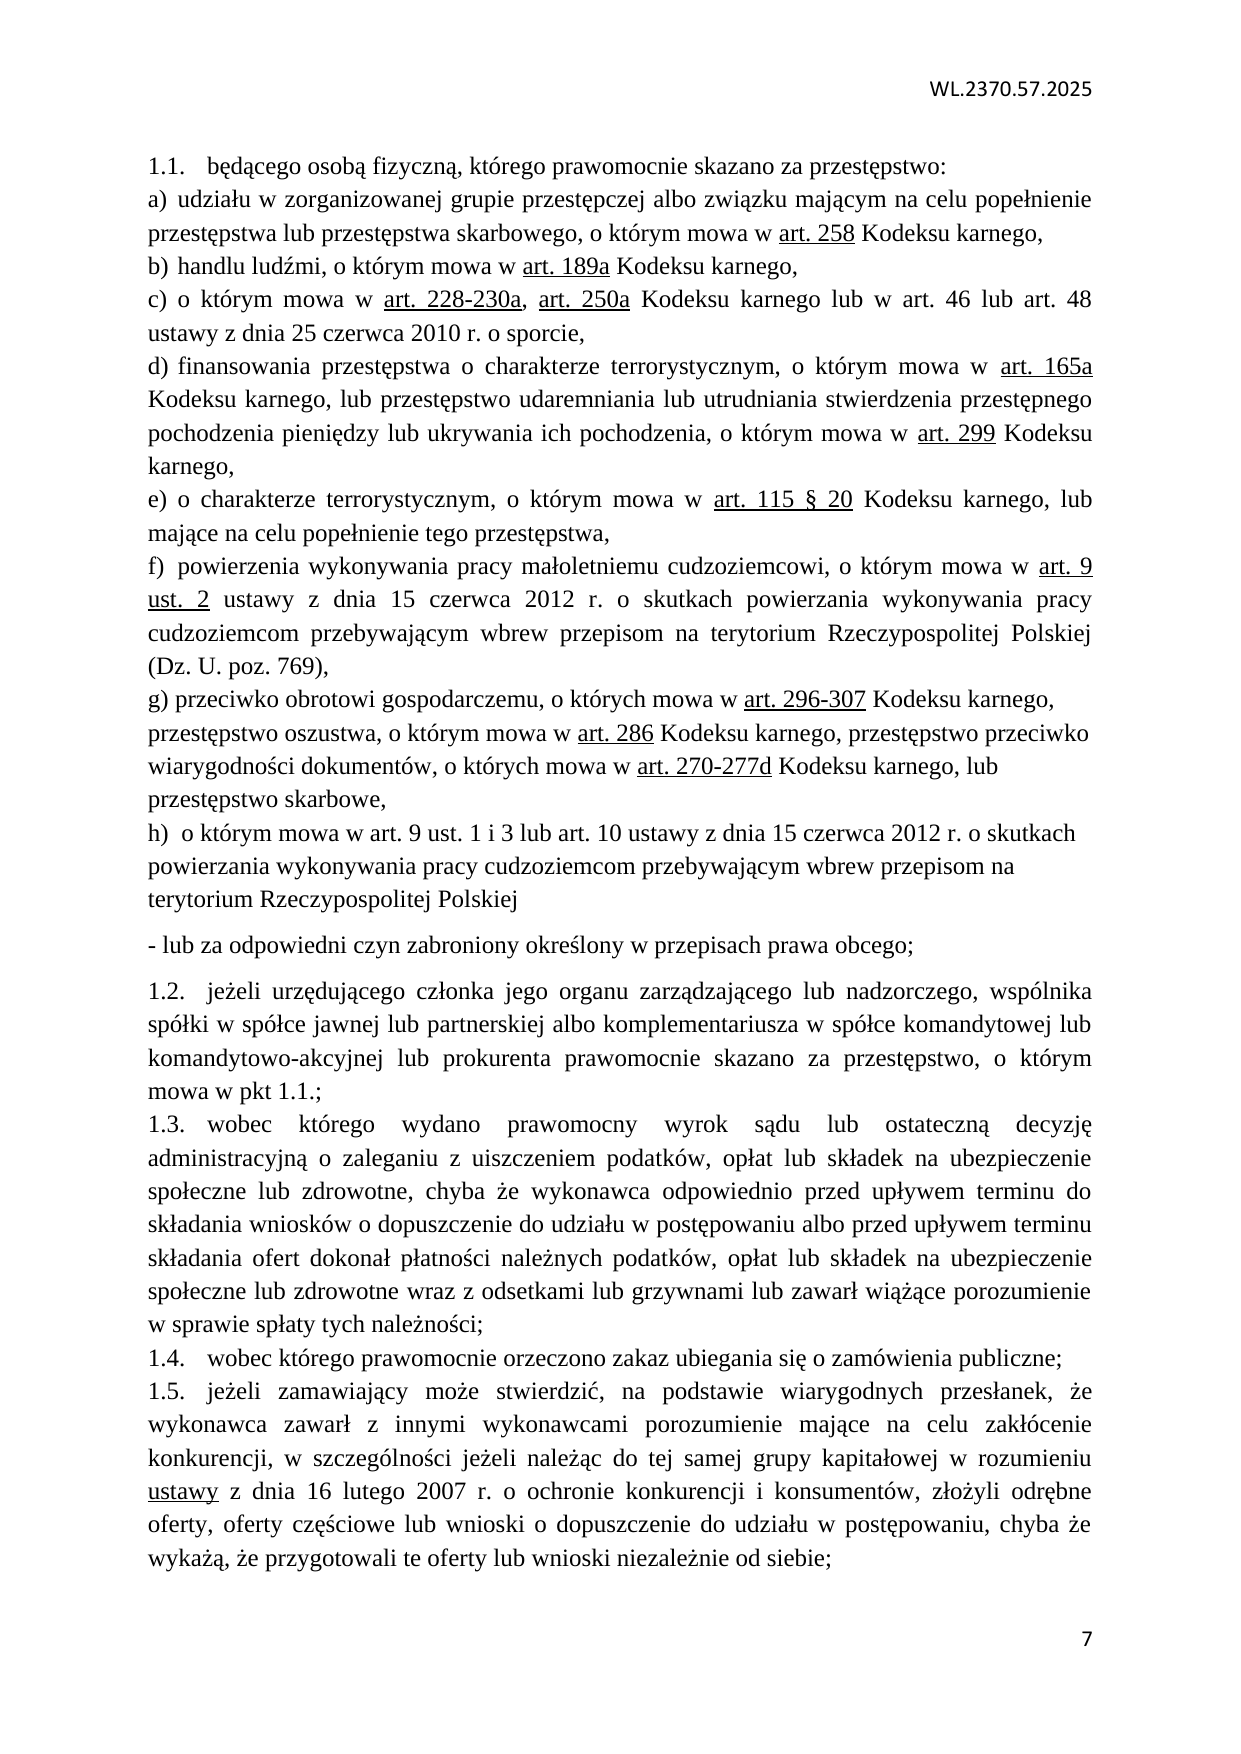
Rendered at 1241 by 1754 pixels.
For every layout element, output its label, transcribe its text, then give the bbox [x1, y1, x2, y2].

list jeżeli urzędującego członka jego organu zarządzającego lub nadzorczego, wspólnika spółki w spółce jawnej lub partnerskiej albo komplementariusza w spółce komandytowej lub komandytowo-akcyjnej lub prokurenta prawomocnie skazano za przestępstwo, o którym mowa w pkt 1.1.; [148, 973, 1093, 1106]
list udziału w zorganizowanej grupie przestępczej albo związku mającym na celu popełnienie przestępstwa lub przestępstwa skarbowego, o którym mowa w art. 258 Kodeksu karnego, [148, 181, 1093, 248]
list jeżeli zamawiający może stwierdzić, na podstawie wiarygodnych przesłanek, że wykonawca zawarł z innymi wykonawcami porozumienie mające na celu zakłócenie konkurencji, w szczególności jeżeli należąc do tej samej grupy kapitałowej w rozumieniu ustawy z dnia 16 lutego 2007 r. o ochronie konkurencji i konsumentów, złożyli odrębne oferty, oferty częściowe lub wnioski o dopuszczenie do udziału w postępowaniu, chyba że wykażą, że przygotowali te oferty lub wnioski niezależnie od siebie; [148, 1373, 1093, 1573]
list powierzenia wykonywania pracy małoletniemu cudzoziemcowi, o którym mowa w art. 9 ust. 2 ustawy z dnia 15 czerwca 2012 r. o skutkach powierzania wykonywania pracy cudzoziemcom przebywającym wbrew przepisom na terytorium Rzeczypospolitej Polskiej (Dz. U. poz. 769), [148, 548, 1093, 681]
list finansowania przestępstwa o charakterze terrorystycznym, o którym mowa w art. 165a Kodeksu karnego, lub przestępstwo udaremniania lub utrudniania stwierdzenia przestępnego pochodzenia pieniędzy lub ukrywania ich pochodzenia, o którym mowa w art. 299 Kodeksu karnego, [148, 348, 1093, 481]
list g) przeciwko obrotowi gospodarczemu, o których mowa w art. 296-307 Kodeksu karnego, przestępstwo oszustwa, o którym mowa w art. 286 Kodeksu karnego, przestępstwo przeciwko wiarygodności dokumentów, o których mowa w art. 270-277d Kodeksu karnego, lub przestępstwo skarbowe, [148, 681, 1093, 814]
list o którym mowa w art. 228-230a, art. 250a Kodeksu karnego lub w art. 46 lub art. 48 ustawy z dnia 25 czerwca 2010 r. o sporcie, [148, 281, 1093, 348]
list będącego osobą fizyczną, którego prawomocnie skazano za przestępstwo: [148, 148, 1093, 181]
list wobec którego prawomocnie orzeczono zakaz ubiegania się o zamówienia publiczne; [148, 1339, 1093, 1373]
list o charakterze terrorystycznym, o którym mowa w art. 115 § 20 Kodeksu karnego, lub mające na celu popełnienie tego przestępstwa, [148, 481, 1093, 548]
list handlu ludźmi, o którym mowa w art. 189a Kodeksu karnego, [148, 248, 1093, 281]
text - lub za odpowiedni czyn zabroniony określony w przepisach prawa obcego; [148, 927, 1093, 960]
list h) o którym mowa w art. 9 ust. 1 i 3 lub art. 10 ustawy z dnia 15 czerwca 2012 r. o skutkach powierzania wykonywania pracy cudzoziemcom przebywającym wbrew przepisom na terytorium Rzeczypospolitej Polskiej [148, 814, 1093, 914]
list wobec którego wydano prawomocny wyrok sądu lub ostateczną decyzję administracyjną o zaleganiu z uiszczeniem podatków, opłat lub składek na ubezpieczenie społeczne lub zdrowotne, chyba że wykonawca odpowiednio przed upływem terminu do składania wniosków o dopuszczenie do udziału w postępowaniu albo przed upływem terminu składania ofert dokonał płatności należnych podatków, opłat lub składek na ubezpieczenie społeczne lub zdrowotne wraz z odsetkami lub grzywnami lub zawarł wiążące porozumienie w sprawie spłaty tych należności; [148, 1106, 1093, 1339]
